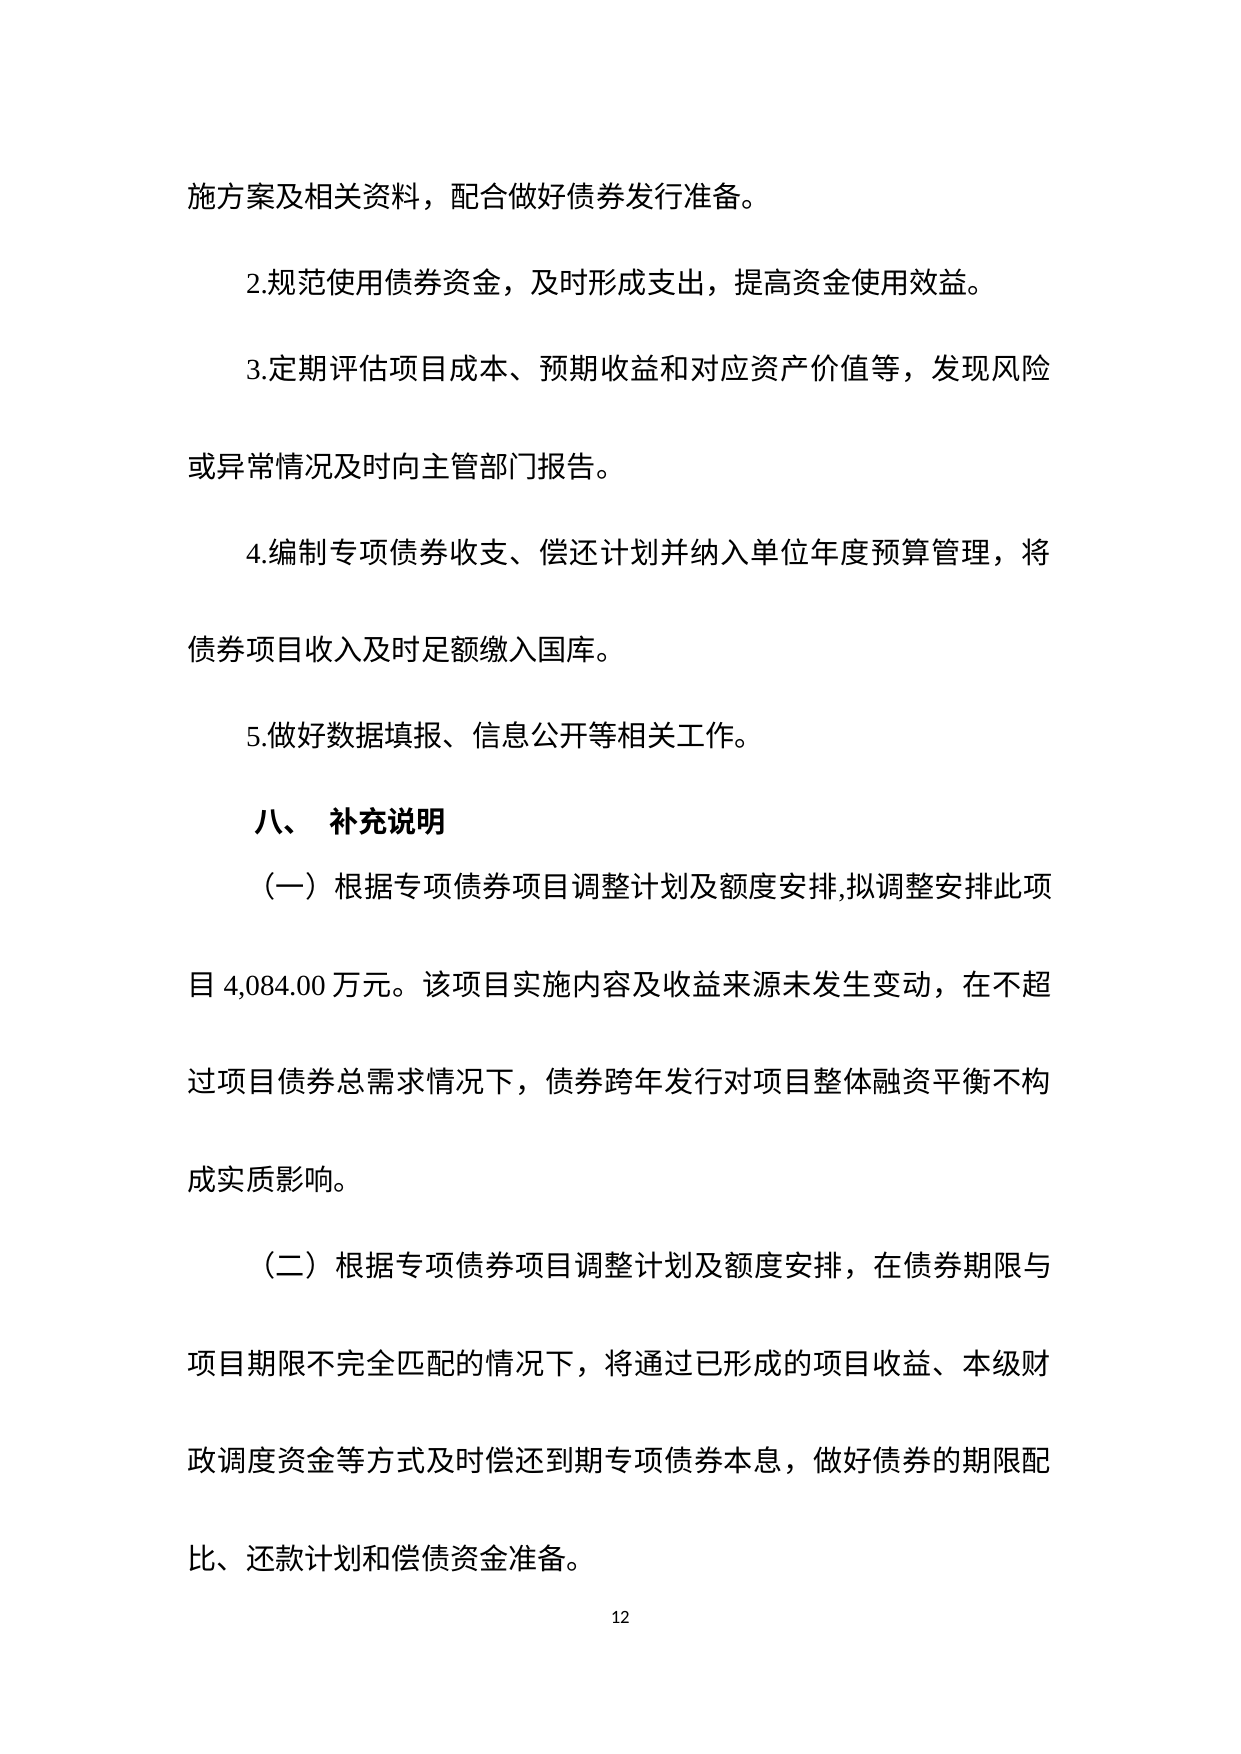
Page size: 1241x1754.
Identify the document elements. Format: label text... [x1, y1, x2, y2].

text 2.规范使用债券资金，及时形成支出，提高资金使用效益。 [187, 248, 1053, 313]
text 4.编制专项债券收支、偿还计划并纳入单位年度预算管理，将债券项目收入及时足额缴入国库。 [187, 518, 1053, 680]
text 3.定期评估项目成本、预期收益和对应资产价值等，发现风险或异常情况及时向主管部门报告。 [187, 334, 1053, 497]
text 5.做好数据填报、信息公开等相关工作。 [187, 702, 1053, 767]
list 补充说明 [254, 788, 1053, 853]
text （二）根据专项债券项目调整计划及额度安排，在债券期限与项目期限不完全匹配的情况下，将通过已形成的项目收益、本级财政调度资金等方式及时偿还到期专项债券本息，做好债券的期限配比、还款计划和偿债资金准备。 [187, 1231, 1053, 1589]
text （一）根据专项债券项目调整计划及额度安排,拟调整安排此项目4,084.00万元。该项目实施内容及收益来源未发生变动，在不超过项目债券总需求情况下，债券跨年发行对项目整体融资平衡不构成实质影响。 [187, 853, 1053, 1210]
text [187, 162, 1053, 227]
